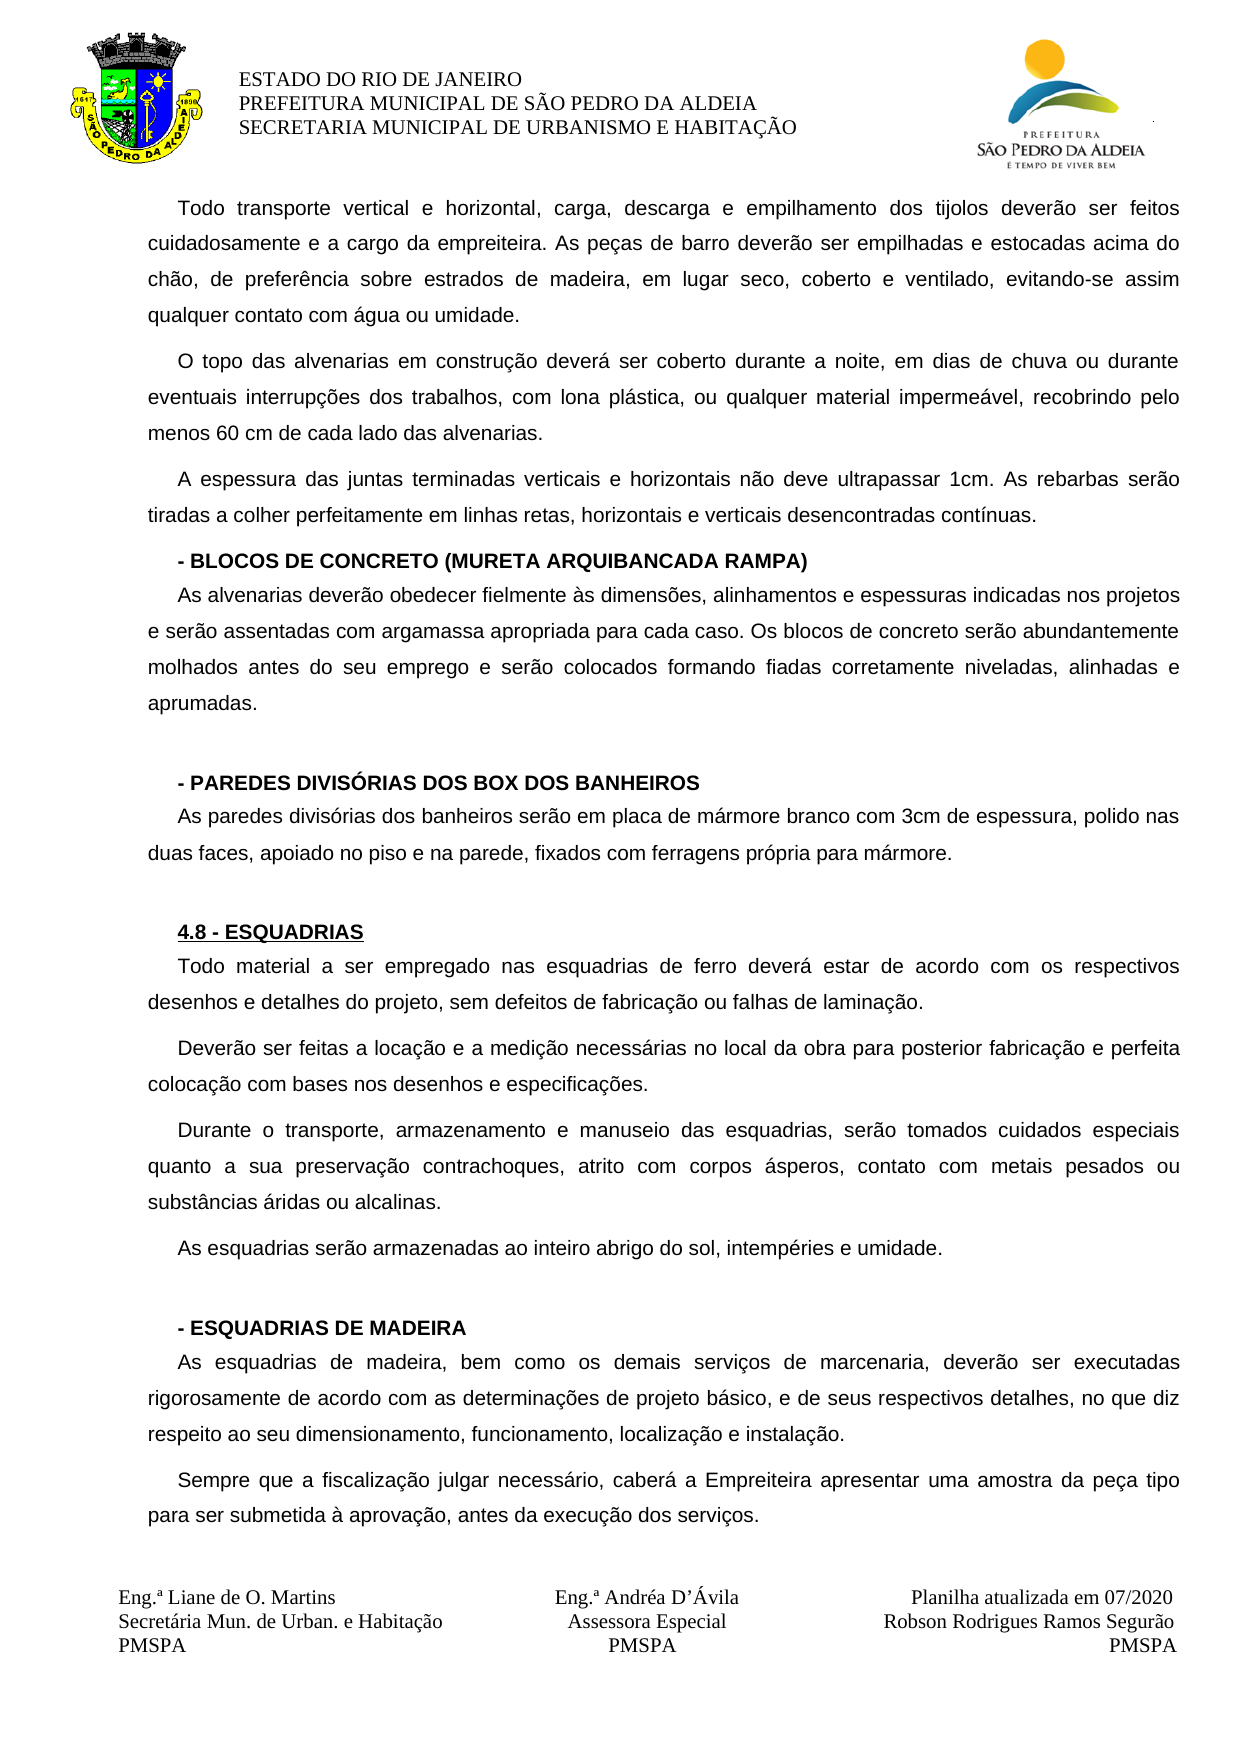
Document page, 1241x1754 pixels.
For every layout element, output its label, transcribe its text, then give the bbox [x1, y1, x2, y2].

text Todo material a ser empregado nas esquadrias de ferro deverá estar de acordo com os respectivos desenhos e detalhes do projeto, sem defeitos de fabricação ou falhas de laminação. [148, 954, 1181, 1014]
text O topo das alvenarias em construção deverá ser coberto durante a noite, em dias de chuva ou durante eventuais interrupções dos trabalhos, com lona plástica, ou qualquer material impermeável, recobrindo pelo menos 60 cm de cada lado das alvenarias. [148, 349, 1181, 445]
text A espessura das juntas terminadas verticais e horizontais não deve ultrapassar 1cm. As rebarbas serão tiradas a colher perfeitamente em linhas retas, horizontais e verticais desencontradas contínuas. [148, 467, 1181, 527]
list - ESQUADRIAS DE MADEIRA [148, 1316, 1181, 1339]
picture [63, 28, 206, 165]
text Deverão ser feitas a locação e a medição necessárias no local da obra para posterior fabricação e perfeita colocação com bases nos desenhos e especificações. [148, 1036, 1181, 1096]
text As esquadrias de madeira, bem como os demais serviços de marcenaria, deverão ser executadas rigorosamente de acordo com as determinações de projeto básico, e de seus respectivos detalhes, no que diz respeito ao seu dimensionamento, funcionamento, localização e instalação. [148, 1349, 1181, 1445]
text Sempre que a fiscalização julgar necessário, caberá a Empreiteira apresentar uma amostra da peça tipo para ser submetida à aprovação, antes da execução dos serviços. [148, 1467, 1181, 1527]
text As esquadrias serão armazenadas ao inteiro abrigo do sol, intempéries e umidade. [148, 1236, 1181, 1260]
text - BLOCOS DE CONCRETO (MURETA ARQUIBANCADA RAMPA) [148, 549, 1181, 573]
text As alvenarias deverão obedecer fielmente às dimensões, alinhamentos e espessuras indicadas nos projetos e serão assentadas com argamassa apropriada para cada caso. Os blocos de concreto serão abundantemente molhados antes do seu emprego e serão colocados formando fiadas corretamente niveladas, alinhadas e aprumadas. [148, 583, 1181, 714]
list 4.8 - ESQUADRIAS [148, 920, 1181, 944]
text - PAREDES DIVISÓRIAS DOS BOX DOS BANHEIROS [148, 770, 1181, 794]
picture [972, 31, 1164, 171]
text Durante o transporte, armazenamento e manuseio das esquadrias, serão tomados cuidados especiais quanto a sua preservação contrachoques, atrito com corpos ásperos, contato com metais pesados ou substâncias áridas ou alcalinas. [148, 1118, 1181, 1214]
text As paredes divisórias dos banheiros serão em placa de mármore branco com 3cm de espessura, polido nas duas faces, apoiado no piso e na parede, fixados com ferragens própria para mármore. [148, 804, 1181, 864]
text Todo transporte vertical e horizontal, carga, descarga e empilhamento dos tijolos deverão ser feitos cuidadosamente e a cargo da empreiteira. As peças de barro deverão ser empilhadas e estocadas acima do chão, de preferência sobre estrados de madeira, em lugar seco, coberto e ventilado, evitando-se assim qualquer contato com água ou umidade. [148, 195, 1181, 327]
